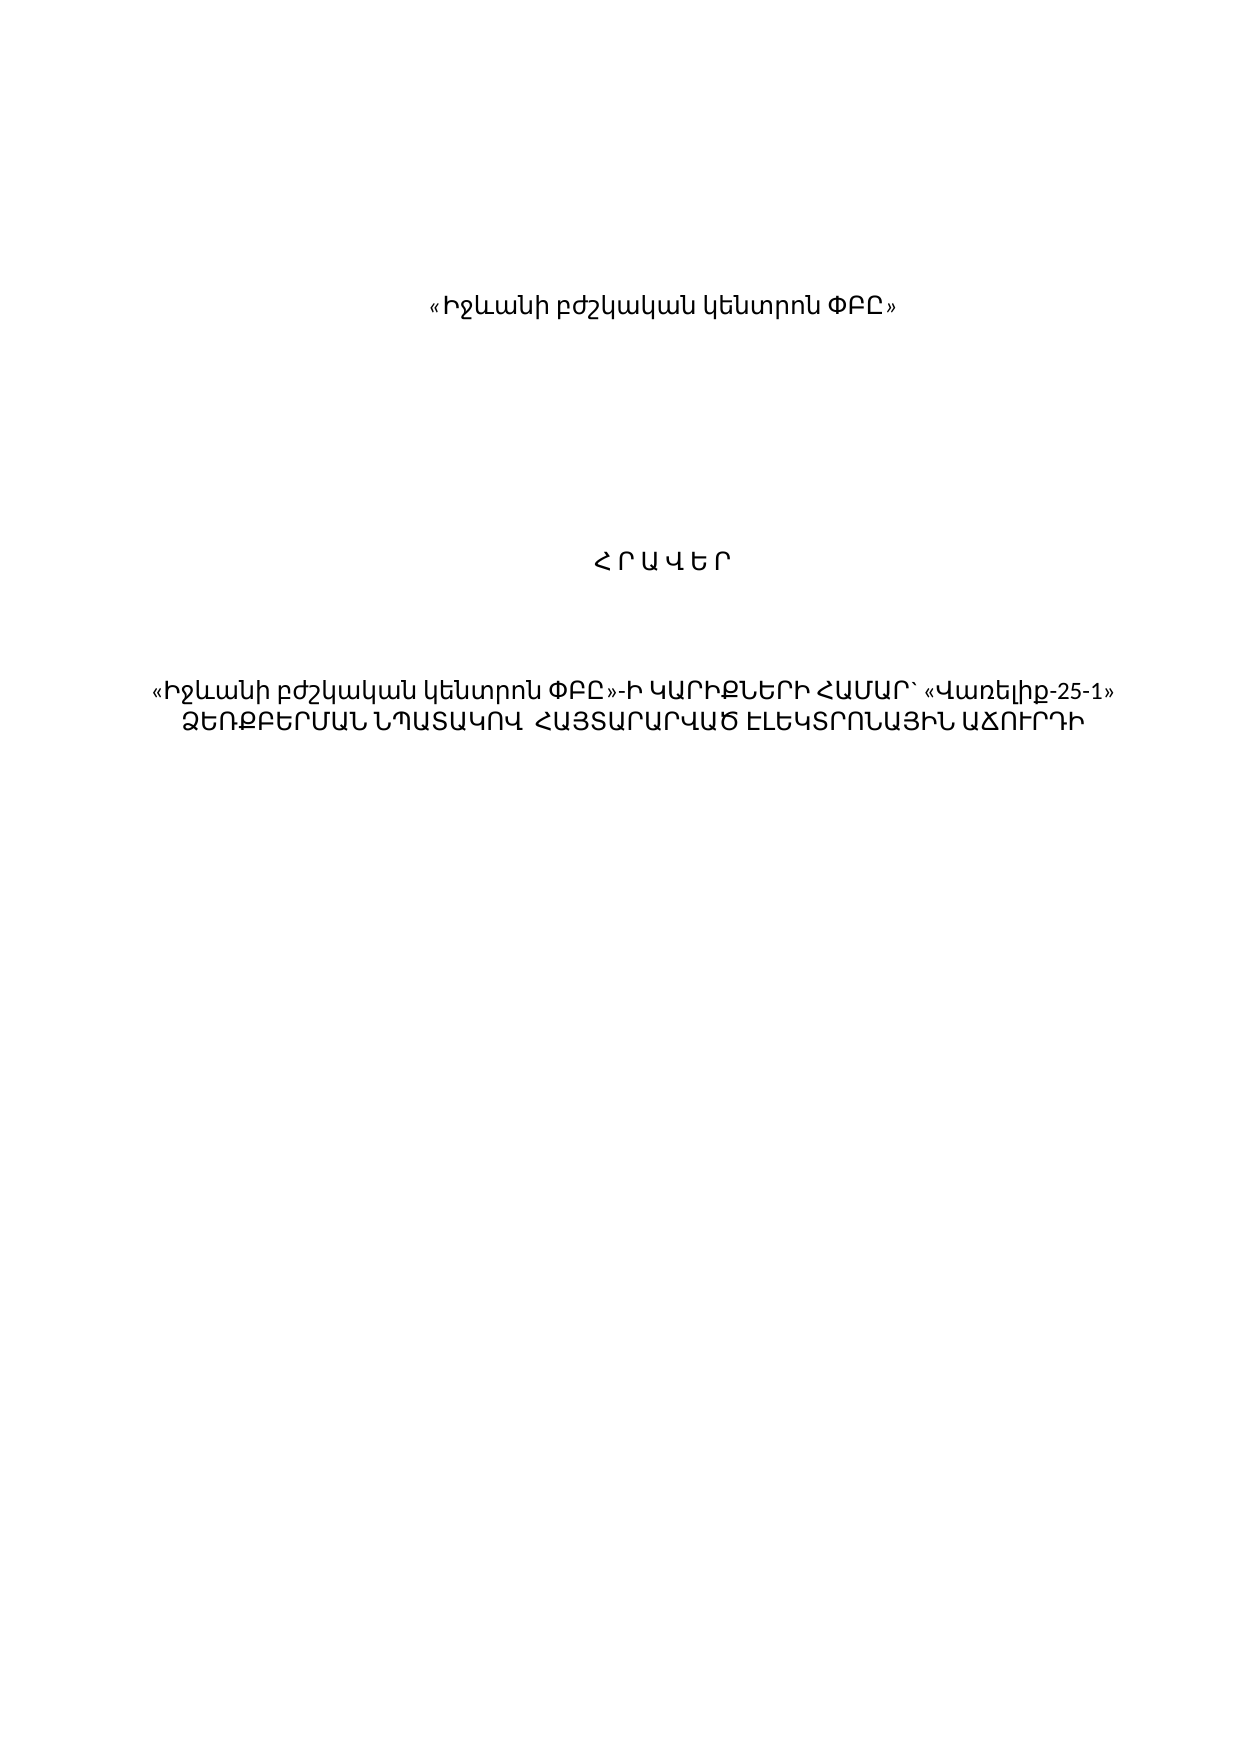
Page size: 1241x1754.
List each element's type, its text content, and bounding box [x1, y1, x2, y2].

text «Իջևանի բժշկական կենտրոն ՓԲԸ»-Ի ԿԱՐԻՔՆԵՐԻ ՀԱՄԱՐ` «Վառելիք-25-1» ՁԵՌՔԲԵՐՄԱՆ ՆՊԱՏԱԿՈՎ ՀԱՅՏԱՐԱՐՎԱԾ ԷԼԵԿՏՐՈՆԱՅԻՆ ԱՃՈՒՐԴԻ [94, 676, 1172, 737]
text Հ Ր Ա Վ Ե Ր [94, 546, 1172, 577]
text « Իջևանի բժշկական կենտրոն ՓԲԸ» [94, 290, 1172, 321]
